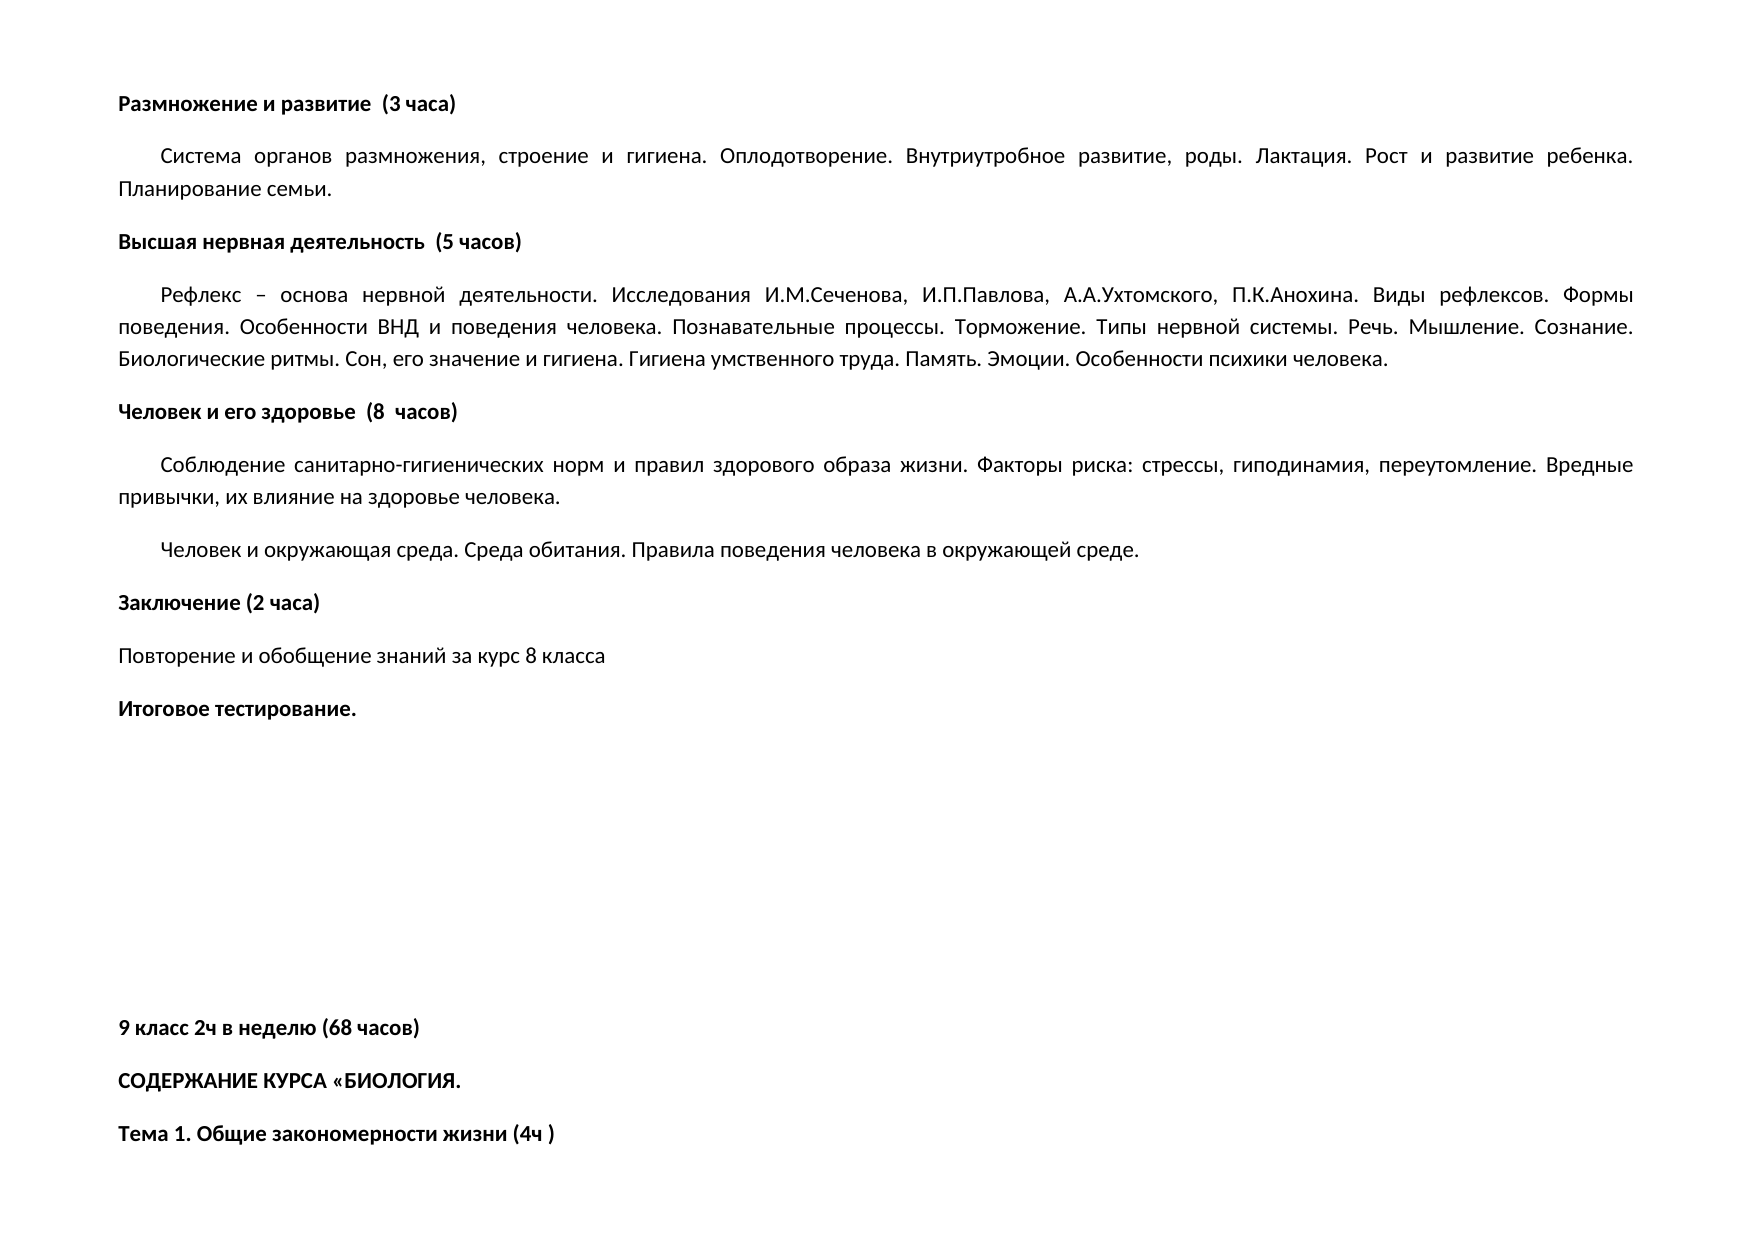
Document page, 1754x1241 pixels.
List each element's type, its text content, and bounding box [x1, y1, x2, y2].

text Система органов размножения, строение и гигиена. Оплодотворение. Внутриутробное развитие, роды. Лактация. Рост и развитие ребенка. Планирование семьи. [118, 142, 1636, 202]
text Тема 1. Общие закономерности жизни (4ч ) [118, 1119, 1636, 1147]
text Итоговое тестирование. [118, 694, 1636, 723]
text 9 класс 2ч в неделю (68 часов) [118, 1013, 1636, 1041]
text Рефлекс – основа нервной деятельности. Исследования И.М.Сеченова, И.П.Павлова, А.А.Ухтомского, П.К.Анохина. Виды рефлексов. Формы поведения. Особенности ВНД и поведения человека. Познавательные процессы. Торможение. Типы нервной системы. Речь. Мышление. Сознание. Биологические ритмы. Сон, его значение и гигиена. Гигиена умственного труда. Память. Эмоции. Особенности психики человека. [118, 280, 1636, 372]
text Человек и его здоровье (8 часов) [118, 397, 1636, 425]
text Заключение (2 часа) [118, 588, 1636, 617]
text Размножение и развитие (3 часа) [118, 89, 1636, 117]
text Человек и окружающая среда. Среда обитания. Правила поведения человека в окружающей среде. [118, 536, 1636, 563]
text Соблюдение санитарно-гигиенических норм и правил здорового образа жизни. Факторы риска: стрессы, гиподинамия, переутомление. Вредные привычки, их влияние на здоровье человека. [118, 450, 1636, 511]
text Повторение и обобщение знаний за курс 8 класса [118, 642, 1636, 669]
text Высшая нервная деятельность (5 часов) [118, 227, 1636, 255]
text СОДЕРЖАНИЕ КУРСА «БИОЛОГИЯ. [118, 1066, 1636, 1094]
